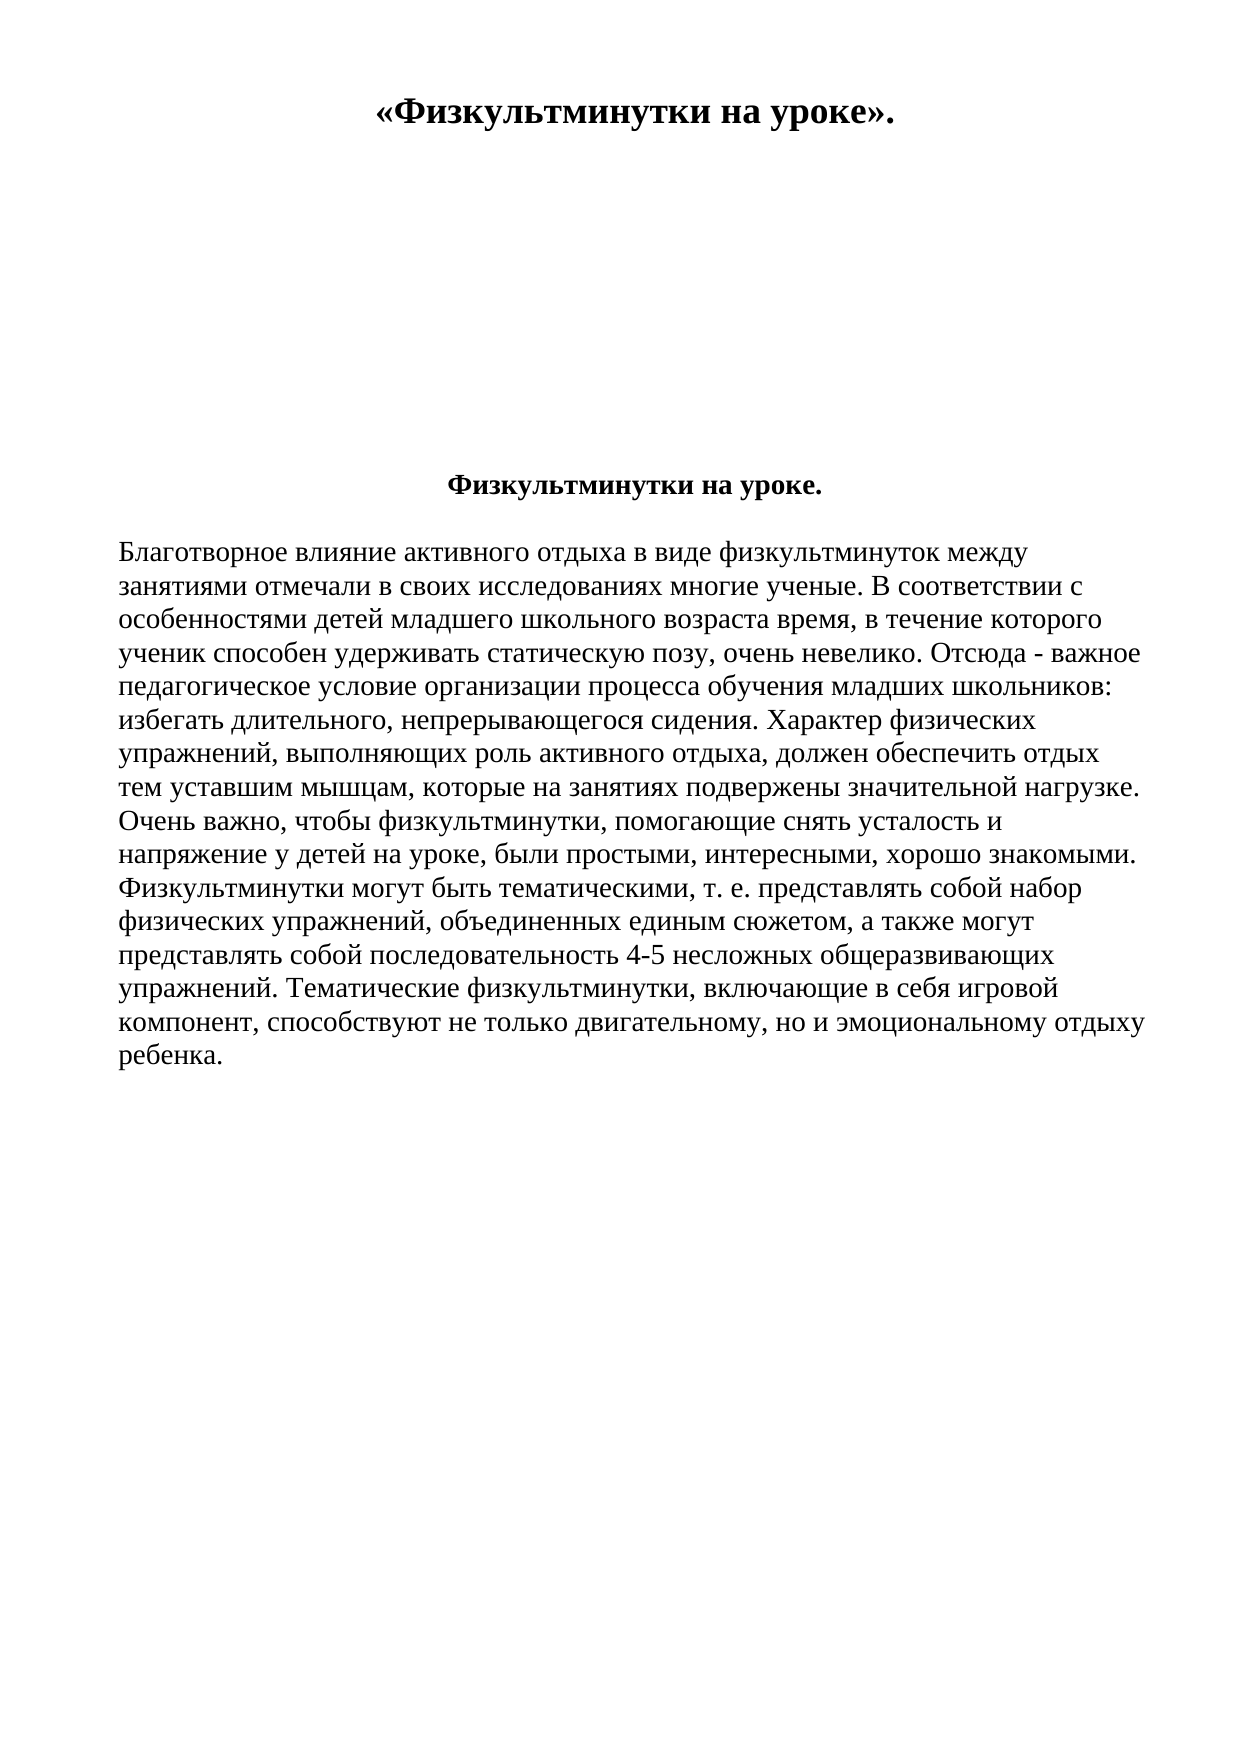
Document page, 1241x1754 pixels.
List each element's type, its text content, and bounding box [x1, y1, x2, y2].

text Физкультминутки на уроке. [118, 467, 1152, 501]
text Благотворное влияние активного отдыха в виде физкультминуток между занятиями отмечали в своих исследованиях многие ученые. В соответствии с особенностями детей младшего школьного возраста время, в течение которого ученик способен удерживать статическую позу, очень невелико. Отсюда - важное педагогическое условие организации процесса обучения младших школьников: избегать длительного, непрерывающегося сидения. Характер физических упражнений, выполняющих роль активного отдыха, должен обеспечить отдых тем уставшим мышцам, которые на занятиях подвержены значительной нагрузке. Очень важно, чтобы физкультминутки, помогающие снять усталость и напряжение у детей на уроке, были простыми, интересными, хорошо знакомыми. Физкультминутки могут быть тематическими, т. е. представлять собой набор физических упражнений, объединенных единым сюжетом, а также могут представлять собой последовательность 4-5 несложных общеразвивающих упражнений. Тематические физкультминутки, включающие в себя игровой компонент, способствуют не только двигательному, но и эмоциональному отдыху ребенка. [118, 534, 1152, 1071]
text «Физкультминутки на уроке». [118, 89, 1152, 132]
